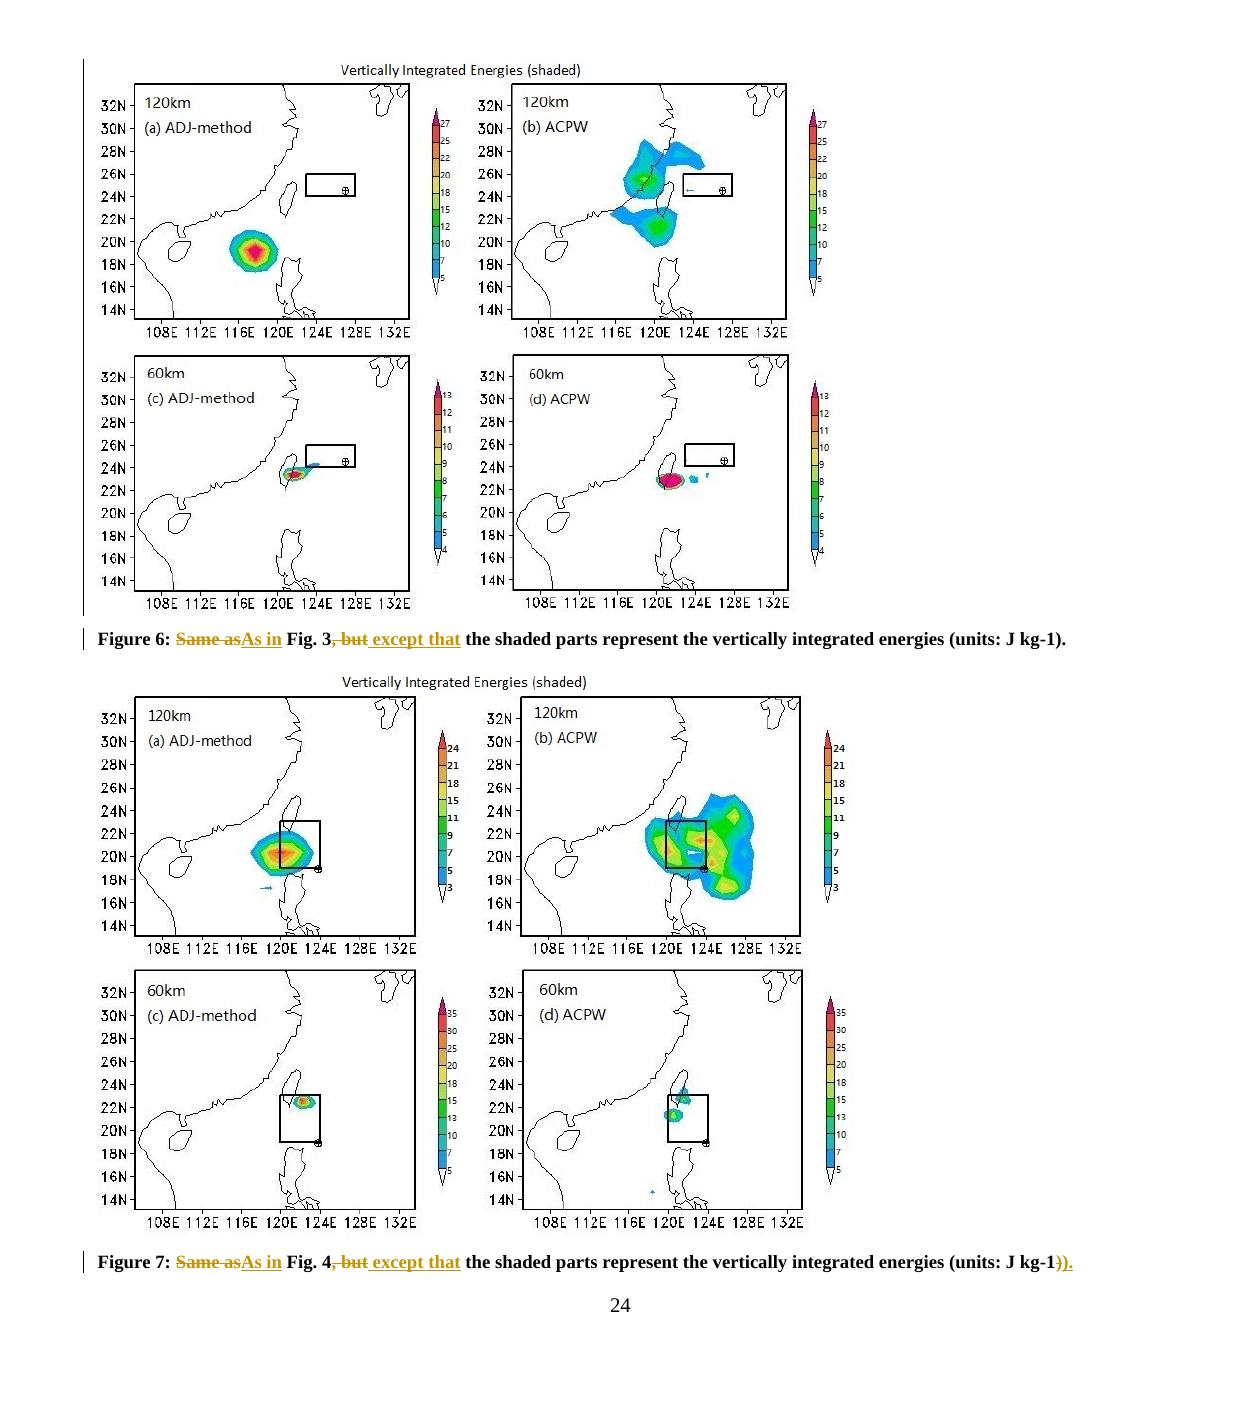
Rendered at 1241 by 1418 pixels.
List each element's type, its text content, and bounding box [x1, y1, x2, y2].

text Figure 7: Fig. 4 the shaded parts represent the vertically integrated energies (units: J kg-1 [97, 1251, 1143, 1273]
text Figure 6: Fig. 3 the shaded parts represent the vertically integrated energies (units: J kg-1). [97, 628, 1143, 650]
picture [97, 59, 834, 617]
picture [97, 670, 855, 1240]
